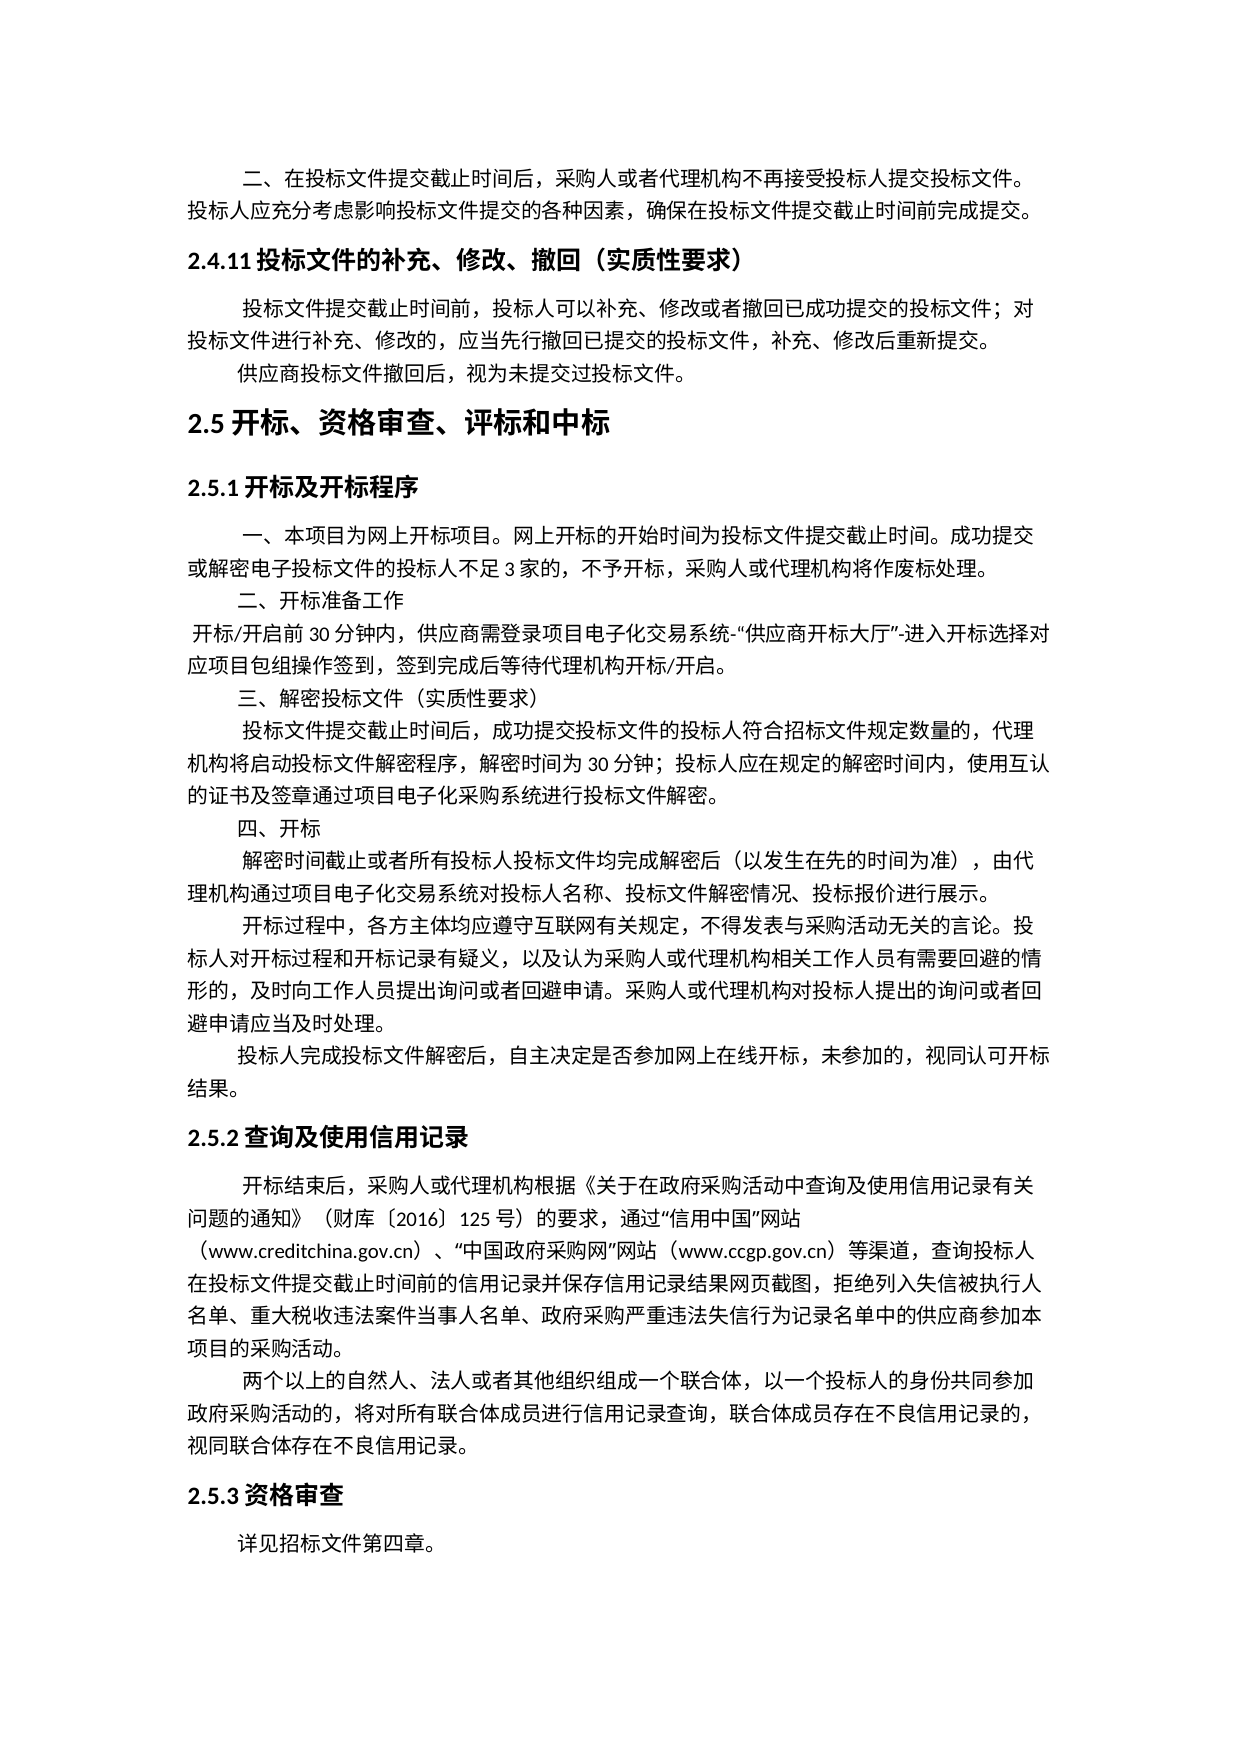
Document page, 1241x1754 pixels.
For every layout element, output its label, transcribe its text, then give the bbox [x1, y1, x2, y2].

text 2.5开标、资格审查、评标和中标 [187, 389, 1053, 454]
text 三、解密投标文件（实质性要求） [187, 682, 1053, 714]
text 供应商投标文件撤回后，视为未提交过投标文件。 [187, 357, 1053, 389]
text 2.5.3资格审查 [187, 1462, 1053, 1527]
text 开标过程中，各方主体均应遵守互联网有关规定，不得发表与采购活动无关的言论。投标人对开标过程和开标记录有疑义，以及认为采购人或代理机构相关工作人员有需要回避的情形的，及时向工作人员提出询问或者回避申请。采购人或代理机构对投标人提出的询问或者回避申请应当及时处理。 [187, 909, 1053, 1039]
text 一、本项目为网上开标项目。网上开标的开始时间为投标文件提交截止时间。成功提交或解密电子投标文件的投标人不足3家的，不予开标，采购人或代理机构将作废标处理。 [187, 519, 1053, 584]
text 四、开标 [187, 812, 1053, 844]
text 投标文件提交截止时间后，成功提交投标文件的投标人符合招标文件规定数量的，代理机构将启动投标文件解密程序，解密时间为30分钟；投标人应在规定的解密时间内，使用互认的证书及签章通过项目电子化采购系统进行投标文件解密。 [187, 714, 1053, 812]
text 解密时间截止或者所有投标人投标文件均完成解密后（以发生在先的时间为准），由代理机构通过项目电子化交易系统对投标人名称、投标文件解密情况、投标报价进行展示。 [187, 844, 1053, 909]
text 投标文件提交截止时间前，投标人可以补充、修改或者撤回已成功提交的投标文件；对投标文件进行补充、修改的，应当先行撤回已提交的投标文件，补充、修改后重新提交。 [187, 292, 1053, 357]
text 两个以上的自然人、法人或者其他组织组成一个联合体，以一个投标人的身份共同参加政府采购活动的，将对所有联合体成员进行信用记录查询，联合体成员存在不良信用记录的，视同联合体存在不良信用记录。 [187, 1364, 1053, 1462]
text 二、在投标文件提交截止时间后，采购人或者代理机构不再接受投标人提交投标文件。投标人应充分考虑影响投标文件提交的各种因素，确保在投标文件提交截止时间前完成提交。 [187, 162, 1053, 227]
text 开标结束后，采购人或代理机构根据《关于在政府采购活动中查询及使用信用记录有关问题的通知》（财库〔2016〕125号）的要求，通过“信用中国”网站（www.creditchina.gov.cn）、“中国政府采购网”网站（www.ccgp.gov.cn）等渠道，查询投标人在投标文件提交截止时间前的信用记录并保存信用记录结果网页截图，拒绝列入失信被执行人名单、重大税收违法案件当事人名单、政府采购严重违法失信行为记录名单中的供应商参加本项目的采购活动。 [187, 1169, 1053, 1364]
text 投标人完成投标文件解密后，自主决定是否参加网上在线开标，未参加的，视同认可开标结果。 [187, 1039, 1053, 1104]
text 详见招标文件第四章。 [187, 1527, 1053, 1559]
text 二、开标准备工作 [187, 584, 1053, 617]
text 开标/开启前30分钟内，供应商需登录项目电子化交易系统-“供应商开标大厅”-进入开标选择对应项目包组操作签到，签到完成后等待代理机构开标/开启。 [187, 617, 1053, 682]
text 2.5.2查询及使用信用记录 [187, 1104, 1053, 1169]
text 2.4.11投标文件的补充、修改、撤回（实质性要求） [187, 227, 1053, 292]
text 2.5.1开标及开标程序 [187, 454, 1053, 519]
